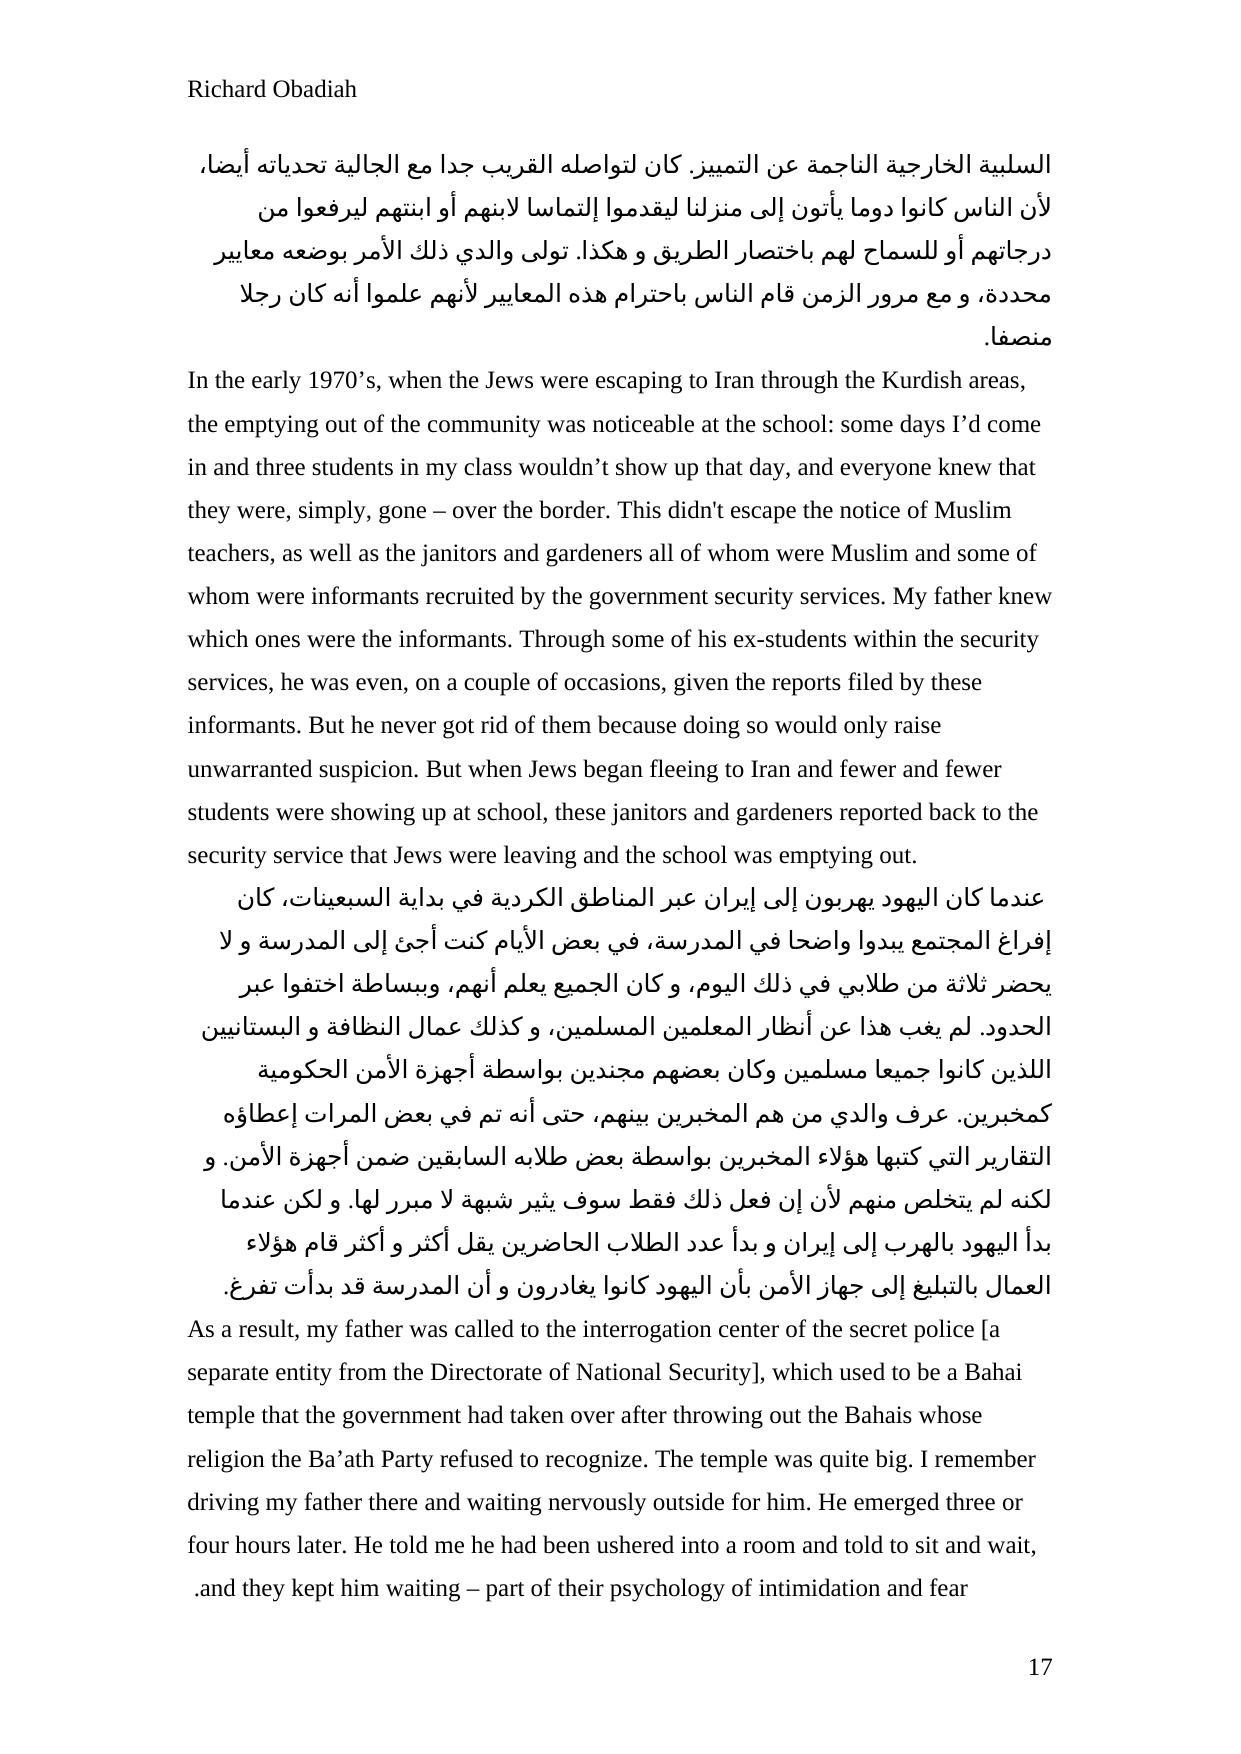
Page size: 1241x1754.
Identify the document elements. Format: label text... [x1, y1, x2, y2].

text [187, 150, 1053, 351]
text As a result, my father was called to the interrogation center of the secret police [a separate entity from the Directorate of National Security], which used to be a Bahai temple that the government had taken over after throwing out the Bahais whose religion the Ba’ath Party refused to recognize. The temple was quite big. I remember driving my father there and waiting nervously outside for him. He emerged three or four hours later. He told me he had been ushered into a room and told to sit and wait, and they kept him waiting – part of their psychology of intimidation and fear. [187, 1314, 1053, 1602]
text In the early 1970’s, when the Jews were escaping to Iran through the Kurdish areas, the emptying out of the community was noticeable at the school: some days I’d come in and three students in my class wouldn’t show up that day, and everyone knew that they were, simply, gone – over the border. This didn't escape the notice of Muslim teachers, as well as the janitors and gardeners all of whom were Muslim and some of whom were informants recruited by the government security services. My father knew which ones were the informants. Through some of his ex-students within the security services, he was even, on a couple of occasions, given the reports filed by these informants. But he never got rid of them because doing so would only raise unwarranted suspicion. But when Jews began fleeing to Iran and fewer and fewer students were showing up at school, these janitors and gardeners reported back to the security service that Jews were leaving and the school was emptying out. [187, 366, 1053, 869]
text عندما كان اليهود يهربون إلى إيران عبر المناطق الكردية في بداية السبعينات، كان إفراغ المجتمع يبدوا واضحا في المدرسة، في بعض الأيام كنت أجئ إلى المدرسة و لا يحضر ثلاثة من طلابي في ذلك اليوم، و كان الجميع يعلم أنهم، وببساطة اختفوا عبر الحدود. لم يغب هذا عن أنظار المعلمين المسلمين، و كذلك عمال النظافة و البستانيين اللذين كانوا جميعا مسلمين وكان بعضهم مجندين بواسطة أجهزة الأمن الحكومية كمخبرين. عرف والدي من هم المخبرين بينهم، حتى أنه تم في بعض المرات إعطاؤه التقارير التي كتبها هؤلاء المخبرين بواسطة بعض طلابه السابقين ضمن أجهزة الأمن. و لكنه لم يتخلص منهم لأن إن فعل ذلك فقط سوف يثير شبهة لا مبرر لها. و لكن عندما بدأ اليهود بالهرب إلى إيران و بدأ عدد الطلاب الحاضرين يقل أكثر و أكثر قام هؤلاء العمال بالتبليغ إلى جهاز الأمن بأن اليهود كانوا يغادرون و أن المدرسة قد بدأت تفرغ. [187, 883, 1053, 1300]
